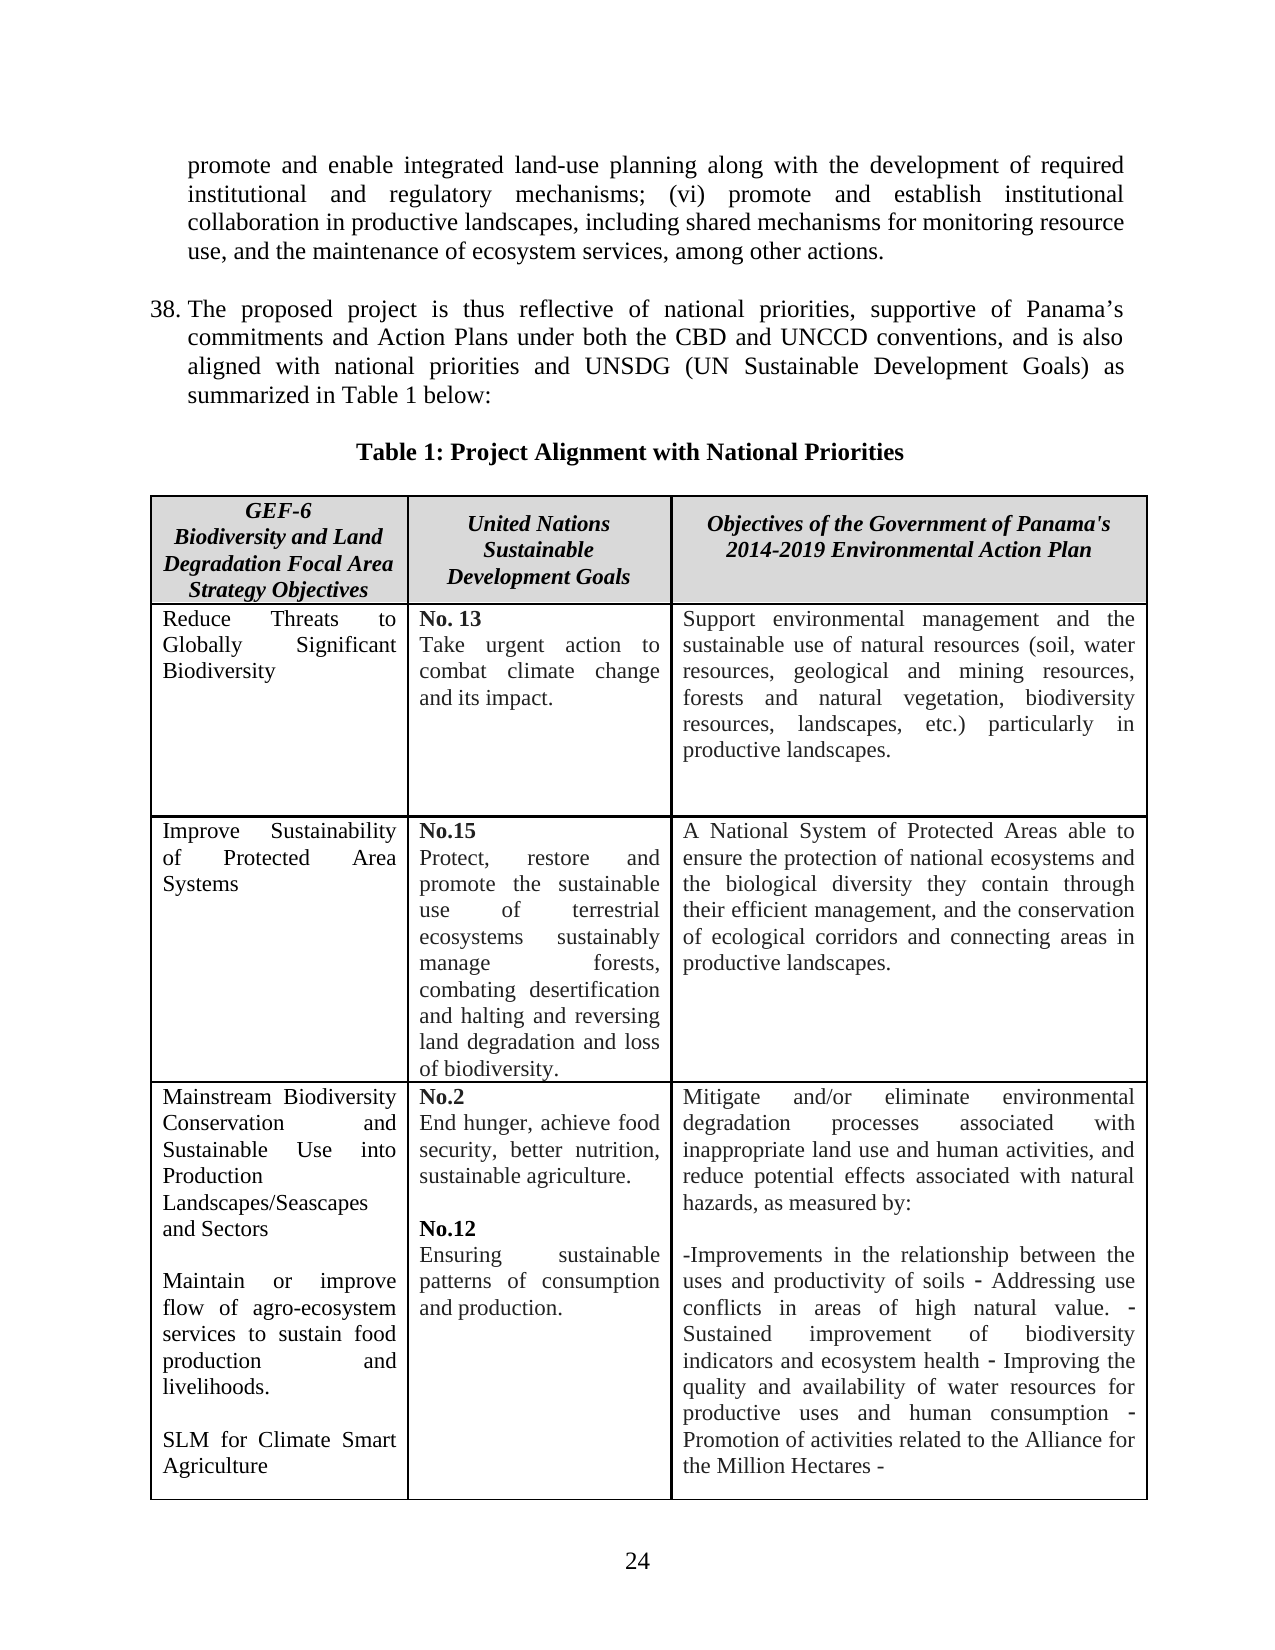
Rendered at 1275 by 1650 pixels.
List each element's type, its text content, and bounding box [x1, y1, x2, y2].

table_cell Support environmental management and the sustainable use of natural resources (soil, water resources, geological and mining resources, forests and natural vegetation, biodiversity resources, landscapes, etc.) particularly in productive landscapes. [673, 605, 1146, 815]
table_cell No. 13 Take urgent action to combat climate change and its impact. [409, 605, 670, 815]
table_header Objectives of the Government of Panama's 2014-2019 Environmental Action Plan [673, 497, 1146, 602]
table_header United Nations Sustainable Development Goals [409, 497, 670, 602]
list The proposed project is thus reflective of national priorities, supportive of Panama’s commitments and Action Plans under both the CBD and UNCCD conventions, and is also aligned with national priorities and UNSDG (UN Sustainable Development Goals) as summarized in Table 1 below: [150, 294, 1125, 409]
table_cell A National System of Protected Areas able to ensure the protection of national ecosystems and the biological diversity they contain through their efficient management, and the conservation of ecological corridors and connecting areas in productive landscapes. [673, 818, 1146, 1081]
table_header GEF-6 Biodiversity and Land Degradation Focal Area Strategy Objectives [152, 497, 407, 602]
text Table 1: Project Alignment with National Priorities [135, 437, 1125, 466]
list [150, 150, 1125, 265]
table_cell Reduce Threats to Globally Significant Biodiversity [152, 605, 407, 815]
table_cell No.15 Protect, restore and promote the sustainable use of terrestrial ecosystems sustainably manage forests, combating desertification and halting and reversing land degradation and loss of biodiversity. [409, 818, 670, 1081]
table_cell Improve Sustainability of Protected Area Systems [152, 818, 407, 1081]
